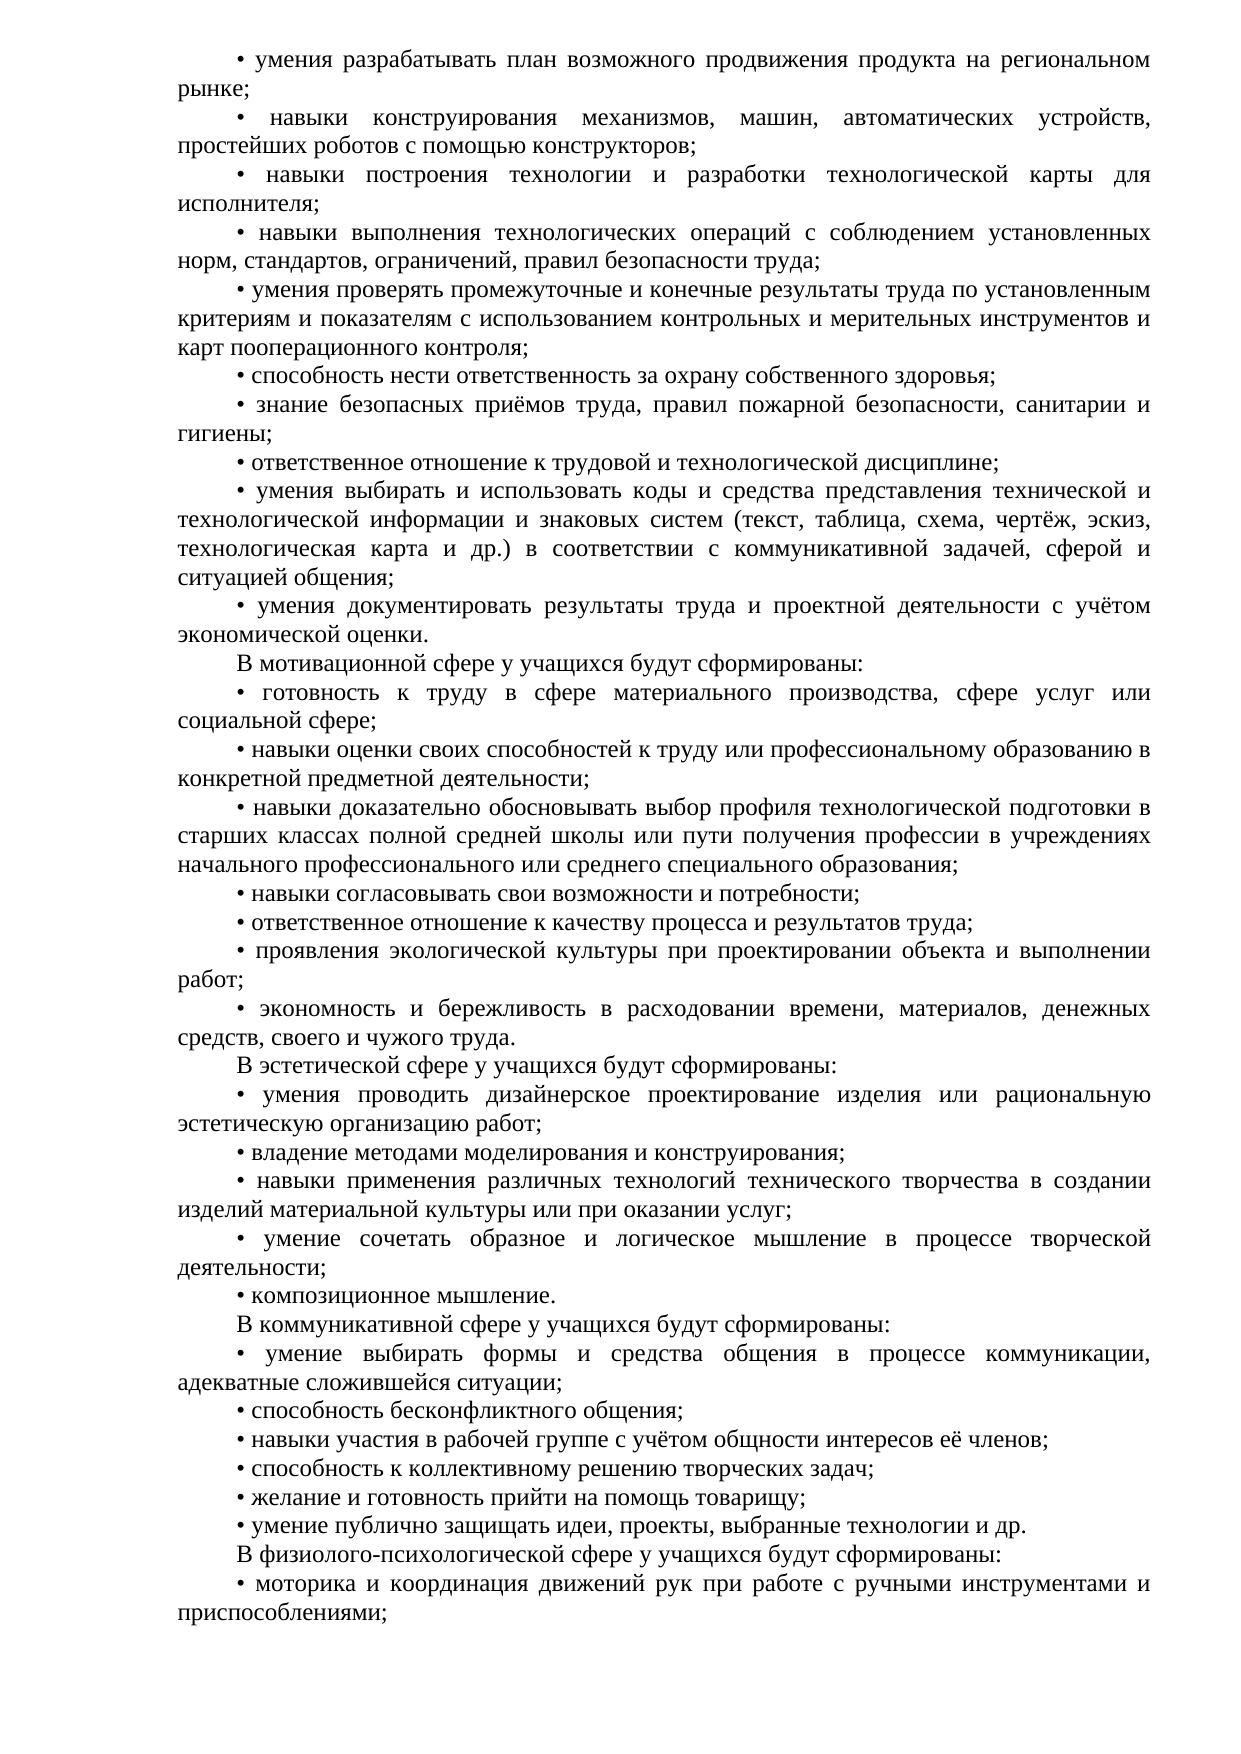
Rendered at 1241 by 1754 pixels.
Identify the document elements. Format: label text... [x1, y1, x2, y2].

text • навыки оценки своих способностей к труду или профессиональному образованию в конкретной предметной деятельности; [177, 734, 1152, 792]
text • навыки выполнения технологических операций с соблюдением установленных норм, стандартов, ограничений, правил безопасности труда; [177, 217, 1152, 274]
text • ответственное отношение к качеству процесса и результатов труда; [177, 907, 1152, 936]
text • способность бесконфликтного общения; [177, 1396, 1152, 1424]
text • желание и готовность прийти на помощь товарищу; [177, 1482, 1152, 1511]
text • способность к коллективному решению творческих задач; [177, 1453, 1152, 1482]
text В эстетической сфере у учащихся будут сформированы: [177, 1051, 1152, 1079]
text • умения разрабатывать план возможного продвижения продукта на региональном рынке; [177, 44, 1152, 102]
text • знание безопасных приёмов труда, правил пожарной безопасности, санитарии и гигиены; [177, 389, 1152, 447]
text • умения проводить дизайнерское проектирование изделия или рациональную эстетическую организацию работ; [177, 1079, 1152, 1137]
text • умения документировать результаты труда и проектной деятельности с учётом экономической оценки. [177, 591, 1152, 648]
text • умения выбирать и использовать коды и средства представления технической и технологической информации и знаковых систем (текст, таблица, схема, чертёж, эскиз, технологическая карта и др.) в соответствии с коммуникативной задачей, сферой и ситуацией общения; [177, 476, 1152, 591]
text • экономность и бережливость в расходовании времени, материалов, денежных средств, своего и чужого труда. [177, 993, 1152, 1051]
text • умения проверять промежуточные и конечные результаты труда по установленным критериям и показателям с использованием контрольных и мерительных инструментов и карт пооперационного контроля; [177, 274, 1152, 361]
text • умение сочетать образное и логическое мышление в процессе творческой деятельности; [177, 1223, 1152, 1281]
text • способность нести ответственность за охрану собственного здоровья; [177, 361, 1152, 389]
text • владение методами моделирования и конструирования; [177, 1137, 1152, 1166]
text • навыки согласовывать свои возможности и потребности; [177, 878, 1152, 907]
text • готовность к труду в сфере материального производства, сфере услуг или социальной сфере; [177, 677, 1152, 734]
text • навыки построения технологии и разработки технологической карты для исполнителя; [177, 159, 1152, 217]
text В коммуникативной сфере у учащихся будут сформированы: [177, 1309, 1152, 1338]
text • моторика и координация движений рук при работе с ручными инструментами и приспособлениями; [177, 1568, 1152, 1626]
text В физиолого-психологической сфере у учащихся будут сформированы: [177, 1539, 1152, 1568]
text • ответственное отношение к трудовой и технологической дисциплине; [177, 447, 1152, 476]
text В мотивационной сфере у учащихся будут сформированы: [177, 648, 1152, 677]
text • навыки конструирования механизмов, машин, автоматических устройств, простейших роботов с помощью конструкторов; [177, 102, 1152, 159]
text • проявления экологической культуры при проектировании объекта и выполнении работ; [177, 936, 1152, 993]
text • умение публично защищать идеи, проекты, выбранные технологии и др. [177, 1511, 1152, 1539]
text • умение выбирать формы и средства общения в процессе коммуникации, адекватные сложившейся ситуации; [177, 1338, 1152, 1396]
text • навыки доказательно обосновывать выбор профиля технологической подготовки в старших классах полной средней школы или пути получения профессии в учреждениях начального профессионального или среднего специального образования; [177, 792, 1152, 878]
text • навыки применения различных технологий технического творчества в создании изделий материальной культуры или при оказании услуг; [177, 1166, 1152, 1223]
text • навыки участия в рабочей группе с учётом общности интересов её членов; [177, 1424, 1152, 1453]
text • композиционное мышление. [177, 1281, 1152, 1309]
